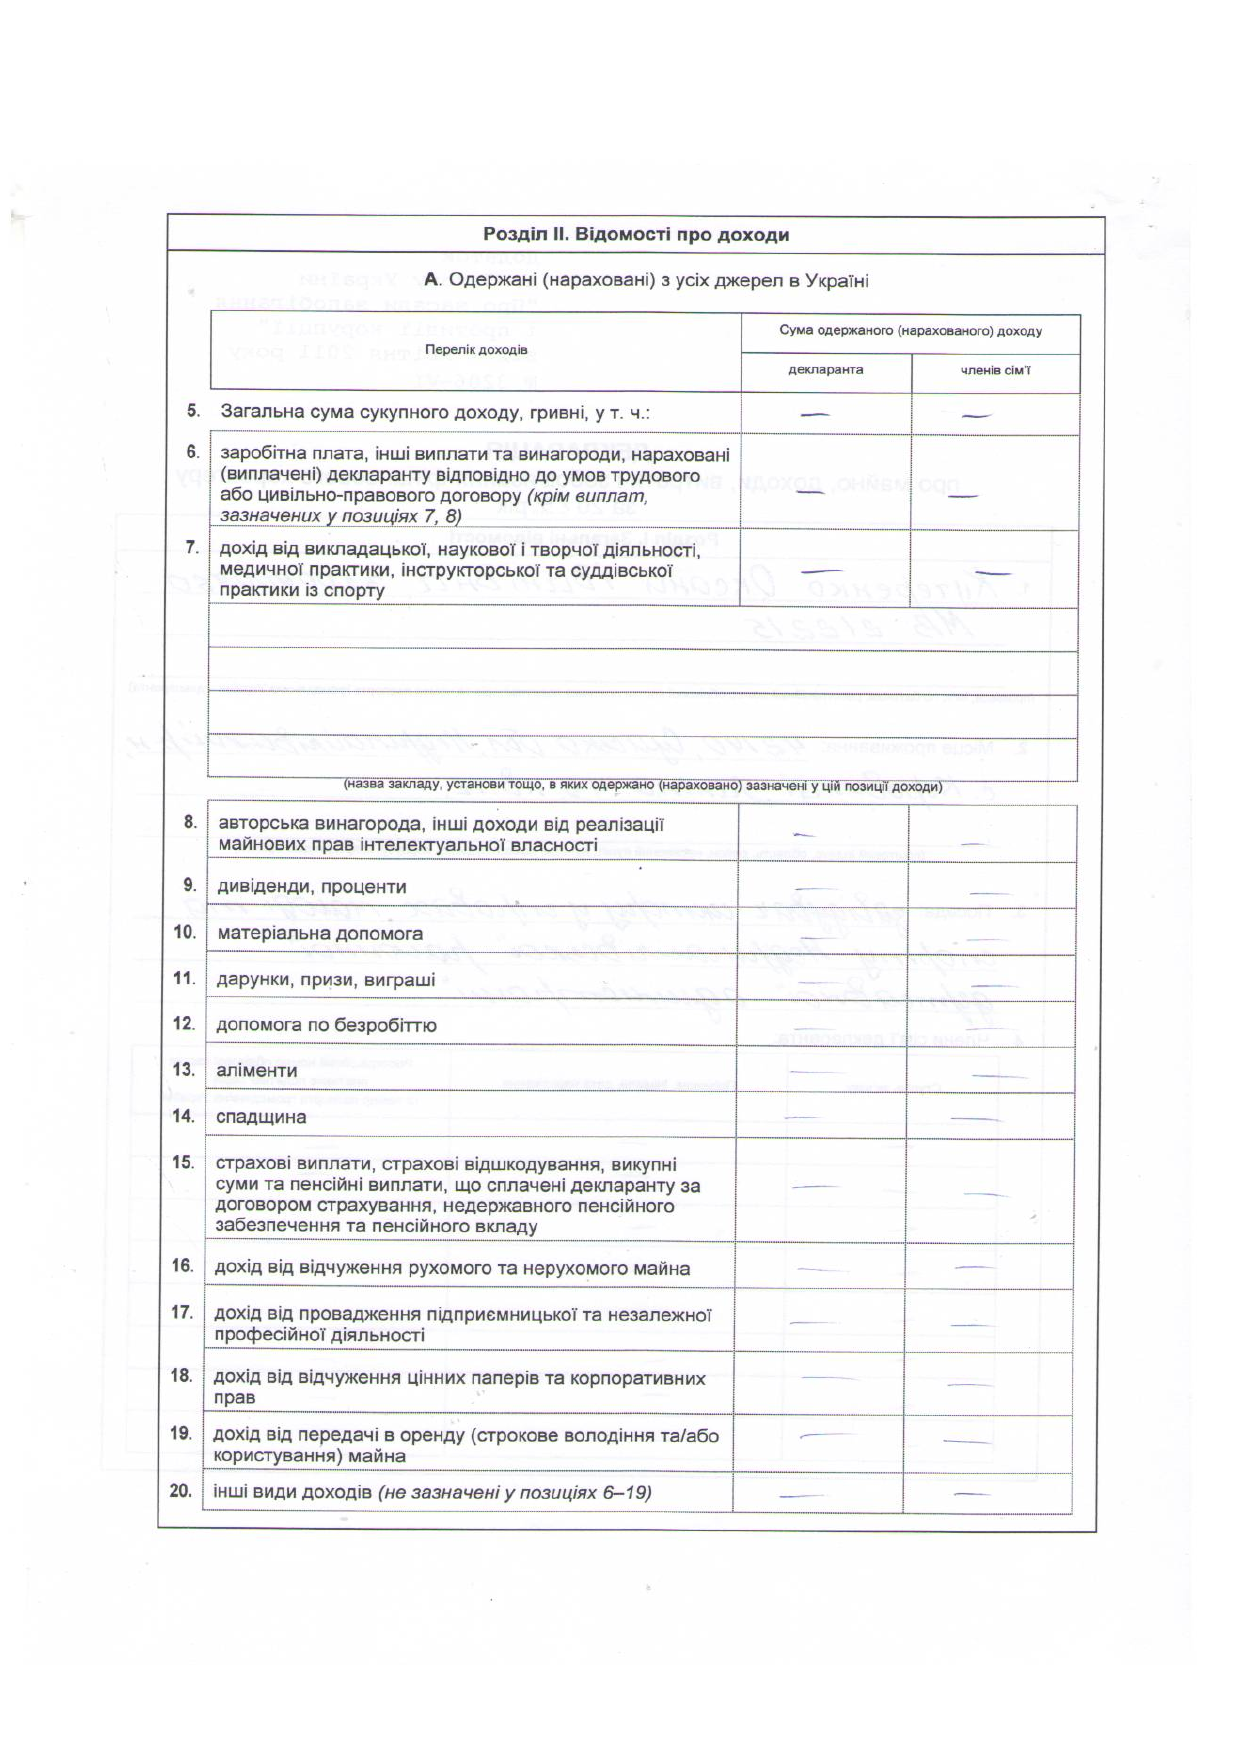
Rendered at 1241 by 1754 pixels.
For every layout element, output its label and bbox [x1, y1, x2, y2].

picture [0, 159, 1199, 1670]
